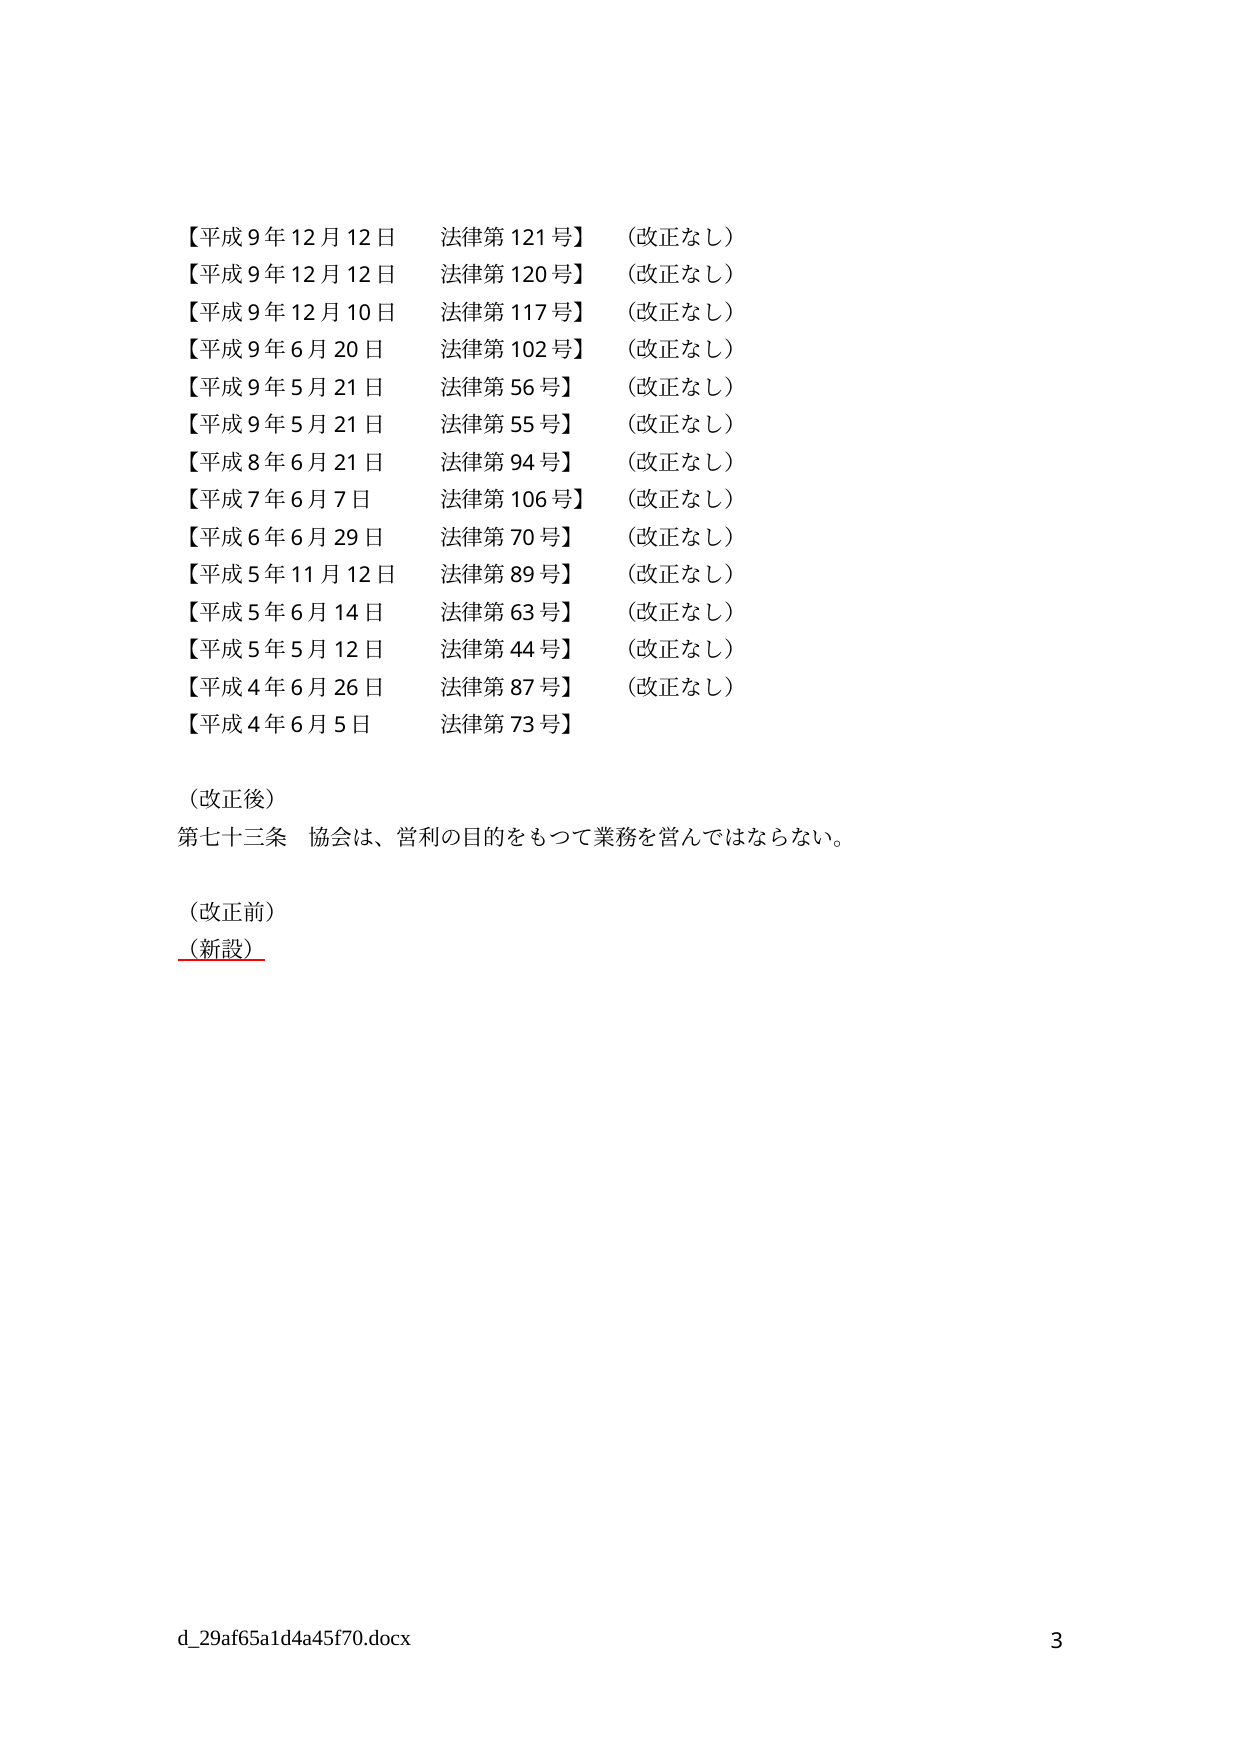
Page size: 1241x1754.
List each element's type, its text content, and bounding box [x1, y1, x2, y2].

text 【平成7年6月7日 法律第106号】 （改正なし） [177, 479, 1063, 517]
text 【平成9年5月21日 法律第56号】 （改正なし） [177, 367, 1063, 404]
text 第七十三条 協会は、営利の目的をもつて業務を営んではならない。 [177, 817, 1063, 854]
text 【平成9年12月10日 法律第117号】 （改正なし） [177, 292, 1063, 329]
text 【平成5年11月12日 法律第89号】 （改正なし） [177, 554, 1063, 592]
text 【平成6年6月29日 法律第70号】 （改正なし） [177, 517, 1063, 554]
text （改正後） [177, 779, 1063, 817]
text 【平成9年6月20日 法律第102号】 （改正なし） [177, 329, 1063, 367]
text 【平成5年6月14日 法律第63号】 （改正なし） [177, 592, 1063, 629]
text 【平成5年5月12日 法律第44号】 （改正なし） [177, 629, 1063, 667]
text 【平成4年6月26日 法律第87号】 （改正なし） [177, 667, 1063, 704]
text 【平成9年5月21日 法律第55号】 （改正なし） [177, 404, 1063, 442]
text （改正前） [177, 892, 1063, 929]
text 【平成9年12月12日 法律第121号】 （改正なし） [177, 217, 1063, 254]
text （新設） [177, 929, 1063, 967]
text 【平成8年6月21日 法律第94号】 （改正なし） [177, 442, 1063, 479]
text 【平成9年12月12日 法律第120号】 （改正なし） [177, 254, 1063, 292]
text 【平成4年6月5日 法律第73号】 [177, 704, 1063, 742]
